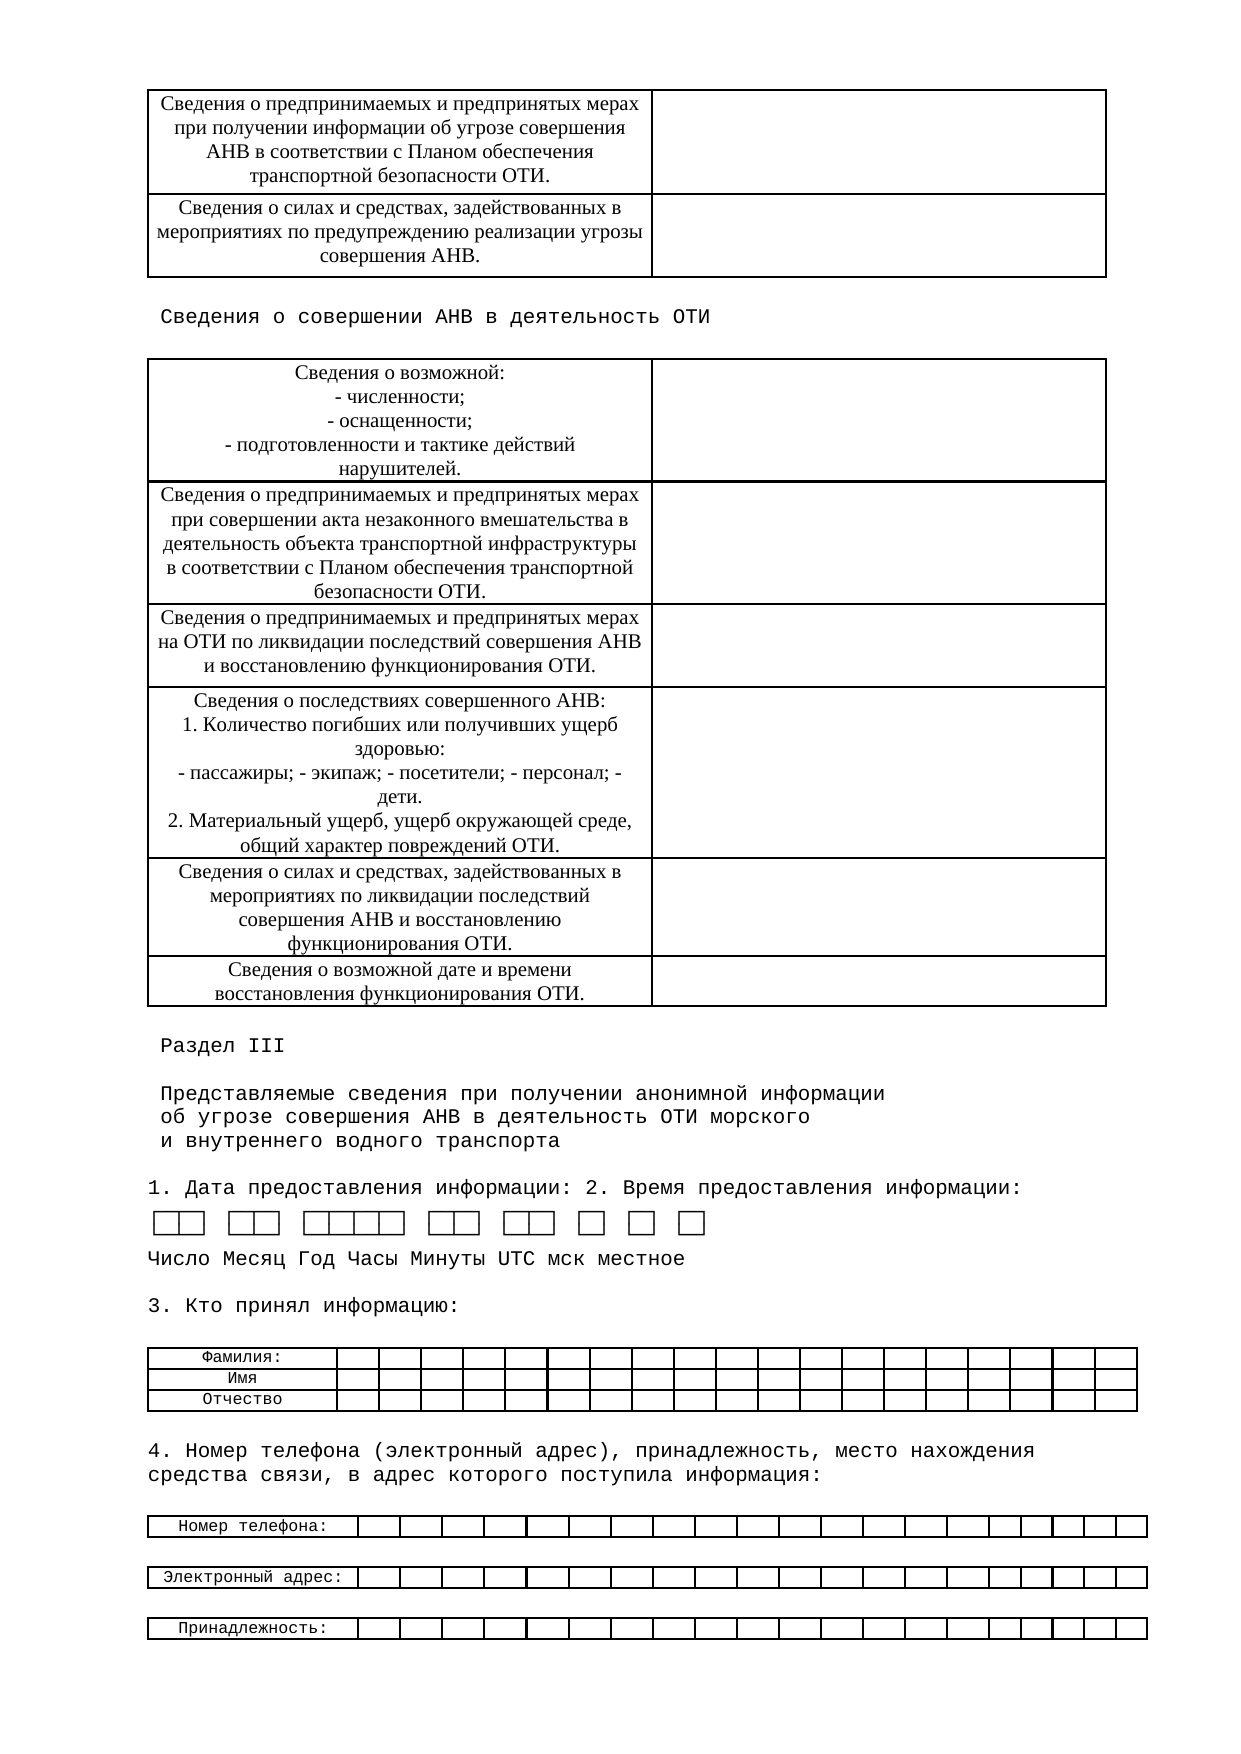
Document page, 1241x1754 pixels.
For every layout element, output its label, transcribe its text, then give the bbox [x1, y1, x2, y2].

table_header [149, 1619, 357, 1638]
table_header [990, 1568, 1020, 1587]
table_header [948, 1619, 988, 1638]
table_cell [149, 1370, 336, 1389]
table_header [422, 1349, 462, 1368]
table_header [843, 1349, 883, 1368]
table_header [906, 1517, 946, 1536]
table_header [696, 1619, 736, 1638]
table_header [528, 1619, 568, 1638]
text Сведения о совершении АНВ в деятельность ОТИ [148, 306, 1181, 330]
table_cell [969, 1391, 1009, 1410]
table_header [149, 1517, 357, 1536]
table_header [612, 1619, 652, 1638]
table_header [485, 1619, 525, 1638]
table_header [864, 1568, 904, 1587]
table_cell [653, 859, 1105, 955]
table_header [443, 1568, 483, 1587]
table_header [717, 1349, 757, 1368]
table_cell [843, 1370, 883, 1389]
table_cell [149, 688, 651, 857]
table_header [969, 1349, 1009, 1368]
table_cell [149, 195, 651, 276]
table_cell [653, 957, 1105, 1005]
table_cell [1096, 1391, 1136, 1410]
text ┌─┬─┐ ┌─┬─┐ ┌─┬─┬─┬─┐ ┌─┬─┐ ┌─┬─┐ ┌─┐ ┌─┐ ┌─┐ [148, 1201, 1181, 1224]
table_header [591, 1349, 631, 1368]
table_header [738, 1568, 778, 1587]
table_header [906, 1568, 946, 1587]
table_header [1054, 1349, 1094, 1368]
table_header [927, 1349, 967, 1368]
text об угрозе совершения АНВ в деятельность ОТИ морского [148, 1106, 1181, 1130]
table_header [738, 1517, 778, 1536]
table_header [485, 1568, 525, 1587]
text средства связи, в адрес которого поступила информация: [148, 1463, 1181, 1487]
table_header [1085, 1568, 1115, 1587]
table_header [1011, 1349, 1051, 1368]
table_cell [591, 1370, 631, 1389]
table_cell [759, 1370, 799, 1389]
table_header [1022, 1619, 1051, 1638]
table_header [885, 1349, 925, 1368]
text Представляемые сведения при получении анонимной информации [148, 1082, 1181, 1106]
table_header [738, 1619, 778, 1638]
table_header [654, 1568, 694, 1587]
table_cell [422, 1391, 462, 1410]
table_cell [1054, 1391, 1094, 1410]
text 4. Номер телефона (электронный адрес), принадлежность, место нахождения [148, 1440, 1181, 1463]
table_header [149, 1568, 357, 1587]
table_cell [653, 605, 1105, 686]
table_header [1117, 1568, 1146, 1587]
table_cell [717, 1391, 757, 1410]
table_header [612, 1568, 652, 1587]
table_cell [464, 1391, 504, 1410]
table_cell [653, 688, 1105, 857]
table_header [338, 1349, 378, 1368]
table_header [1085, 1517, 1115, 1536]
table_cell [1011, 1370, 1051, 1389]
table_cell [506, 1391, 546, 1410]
text 1. Дата предоставления информации: 2. Время предоставления информации: [148, 1177, 1181, 1201]
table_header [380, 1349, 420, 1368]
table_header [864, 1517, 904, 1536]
text └─┴─┘ └─┴─┘ └─┴─┴─┴─┘ └─┴─┘ └─┴─┘ └─┘ └─┘ └─┘ [148, 1224, 1181, 1248]
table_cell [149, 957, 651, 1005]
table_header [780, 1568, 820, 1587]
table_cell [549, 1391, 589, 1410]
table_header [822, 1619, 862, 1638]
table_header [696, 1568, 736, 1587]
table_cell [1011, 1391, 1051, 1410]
text Число Месяц Год Часы Минуты UTC мск местное [148, 1248, 1181, 1272]
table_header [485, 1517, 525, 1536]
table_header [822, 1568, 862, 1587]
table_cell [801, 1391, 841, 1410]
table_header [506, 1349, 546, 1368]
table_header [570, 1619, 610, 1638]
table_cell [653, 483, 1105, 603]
text и внутреннего водного транспорта [148, 1130, 1181, 1153]
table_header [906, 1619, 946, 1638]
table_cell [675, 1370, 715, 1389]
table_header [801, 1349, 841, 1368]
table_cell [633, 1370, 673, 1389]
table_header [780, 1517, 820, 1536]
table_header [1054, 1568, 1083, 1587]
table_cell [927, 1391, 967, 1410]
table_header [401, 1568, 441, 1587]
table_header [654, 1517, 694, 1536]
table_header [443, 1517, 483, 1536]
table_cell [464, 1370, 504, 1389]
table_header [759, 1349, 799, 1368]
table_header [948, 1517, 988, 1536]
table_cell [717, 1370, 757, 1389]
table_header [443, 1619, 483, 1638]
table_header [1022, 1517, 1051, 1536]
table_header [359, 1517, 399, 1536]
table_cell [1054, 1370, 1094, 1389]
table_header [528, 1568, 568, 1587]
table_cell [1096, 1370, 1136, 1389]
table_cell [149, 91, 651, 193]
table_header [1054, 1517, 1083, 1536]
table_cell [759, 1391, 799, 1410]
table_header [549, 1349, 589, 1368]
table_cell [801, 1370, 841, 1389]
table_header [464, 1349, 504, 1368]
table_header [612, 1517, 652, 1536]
text 3. Кто принял информацию: [148, 1295, 1181, 1319]
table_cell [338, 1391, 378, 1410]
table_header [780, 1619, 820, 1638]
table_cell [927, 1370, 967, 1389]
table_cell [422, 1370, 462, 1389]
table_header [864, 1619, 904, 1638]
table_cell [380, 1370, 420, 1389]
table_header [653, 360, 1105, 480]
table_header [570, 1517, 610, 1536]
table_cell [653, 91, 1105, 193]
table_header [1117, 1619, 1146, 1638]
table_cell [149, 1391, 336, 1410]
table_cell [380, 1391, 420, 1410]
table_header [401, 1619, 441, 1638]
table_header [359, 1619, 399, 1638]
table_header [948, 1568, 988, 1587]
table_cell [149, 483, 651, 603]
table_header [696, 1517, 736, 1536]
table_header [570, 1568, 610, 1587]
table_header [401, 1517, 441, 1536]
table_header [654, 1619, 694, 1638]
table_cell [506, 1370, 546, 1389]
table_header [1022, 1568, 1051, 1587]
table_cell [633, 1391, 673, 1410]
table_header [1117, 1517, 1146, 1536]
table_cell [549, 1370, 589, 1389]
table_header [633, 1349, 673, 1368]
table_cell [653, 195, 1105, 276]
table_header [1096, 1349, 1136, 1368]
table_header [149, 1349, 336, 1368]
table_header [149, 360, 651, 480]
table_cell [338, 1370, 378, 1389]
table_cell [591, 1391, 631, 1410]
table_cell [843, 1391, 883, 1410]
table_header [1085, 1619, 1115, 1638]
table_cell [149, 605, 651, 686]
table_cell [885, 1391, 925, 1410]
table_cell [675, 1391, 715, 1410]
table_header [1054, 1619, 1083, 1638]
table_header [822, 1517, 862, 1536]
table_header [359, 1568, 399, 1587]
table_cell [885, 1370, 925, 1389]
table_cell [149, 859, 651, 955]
text Раздел III [148, 1035, 1181, 1059]
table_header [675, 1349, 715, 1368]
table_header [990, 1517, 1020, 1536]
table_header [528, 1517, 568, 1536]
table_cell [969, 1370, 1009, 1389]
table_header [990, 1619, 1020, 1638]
